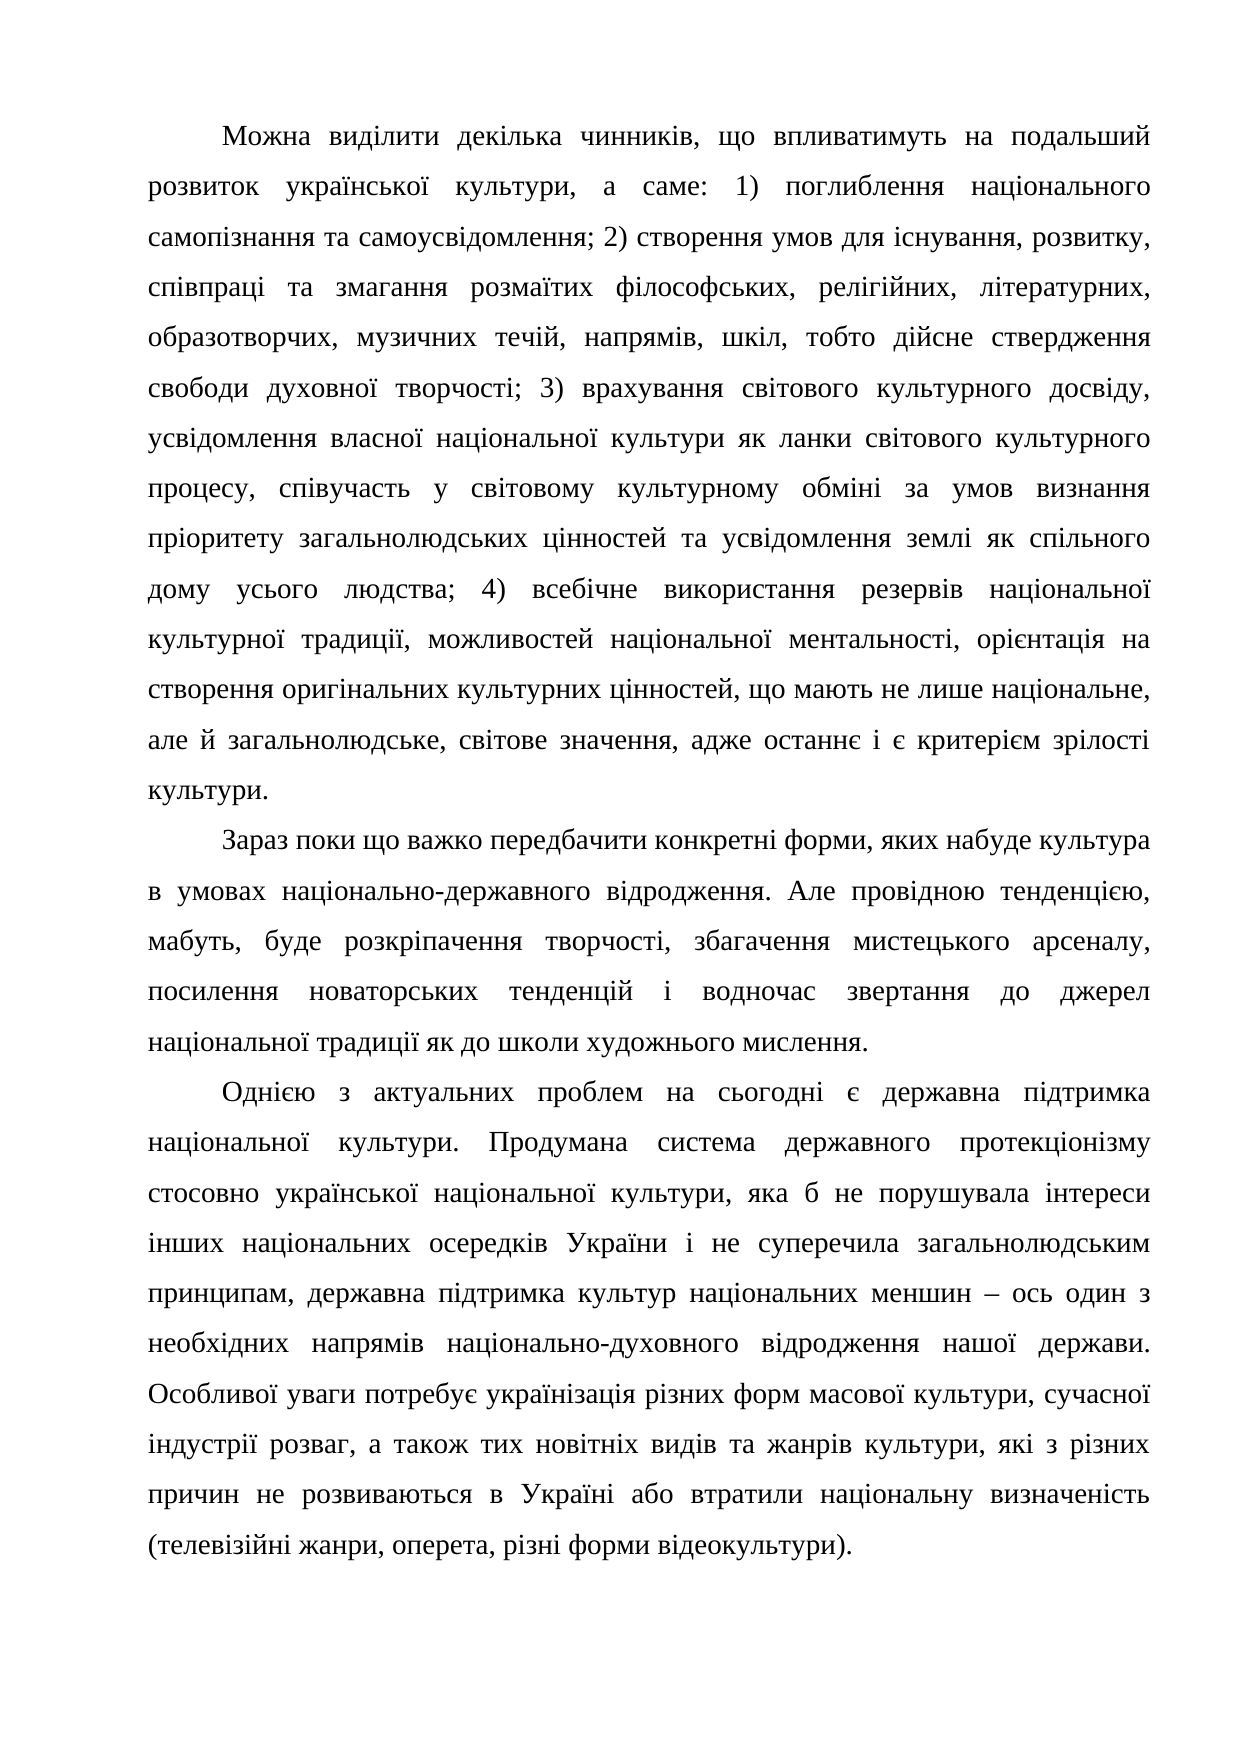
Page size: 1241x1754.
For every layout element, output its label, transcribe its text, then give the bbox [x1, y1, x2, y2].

text Зараз поки що важко передбачити конкретні форми, яких набуде культура в умовах національно-державного відродження. Але провідною тенденцією, мабуть, буде розкріпачення творчості, збагачення мистецького арсеналу, посилення новаторських тенденцій і водночас звертання до джерел національної традиції як до школи художнього мислення. [148, 822, 1152, 1057]
text Однією з актуальних проблем на сьогодні є державна підтримка національної культури. Продумана система державного протекціонізму стосовно української національної культури, яка б не порушувала інтереси інших національних осередків України і не суперечила загальнолюдським принципам, державна підтримка культур національних меншин – ось один з необхідних напрямів національно-духовного відродження нашої держави. Особливої уваги потребує українізація різних форм масової культури, сучасної індустрії розваг, а також тих новітніх видів та жанрів культури, які з різних причин не розвиваються в Україні або втратили національну визначеність (телевізійні жанри, оперета, різні форми відеокультури). [148, 1074, 1152, 1560]
text Можна виділити декілька чинників, що впливатимуть на подальший розвиток української культури, а саме: 1) поглиблення національного самопізнання та самоусвідомлення; 2) створення умов для існування, розвитку, співпраці та змагання розмаїтих філософських, релігійних, літературних, образотворчих, музичних течій, напрямів, шкіл, тобто дійсне ствердження свободи духовної творчості; 3) врахування світового культурного досвіду, усвідомлення власної національної культури як ланки світового культурного процесу, співучасть у світовому культурному обміні за умов визнання пріоритету загальнолюдських цінностей та усвідомлення землі як спільного дому усього людства; 4) всебічне використання резервів національної культурної традиції, можливостей національної ментальності, орієнтація на створення оригінальних культурних цінностей, що мають не лише національне, але й загальнолюдське, світове значення, адже останнє і є критерієм зрілості культури. [148, 118, 1152, 806]
